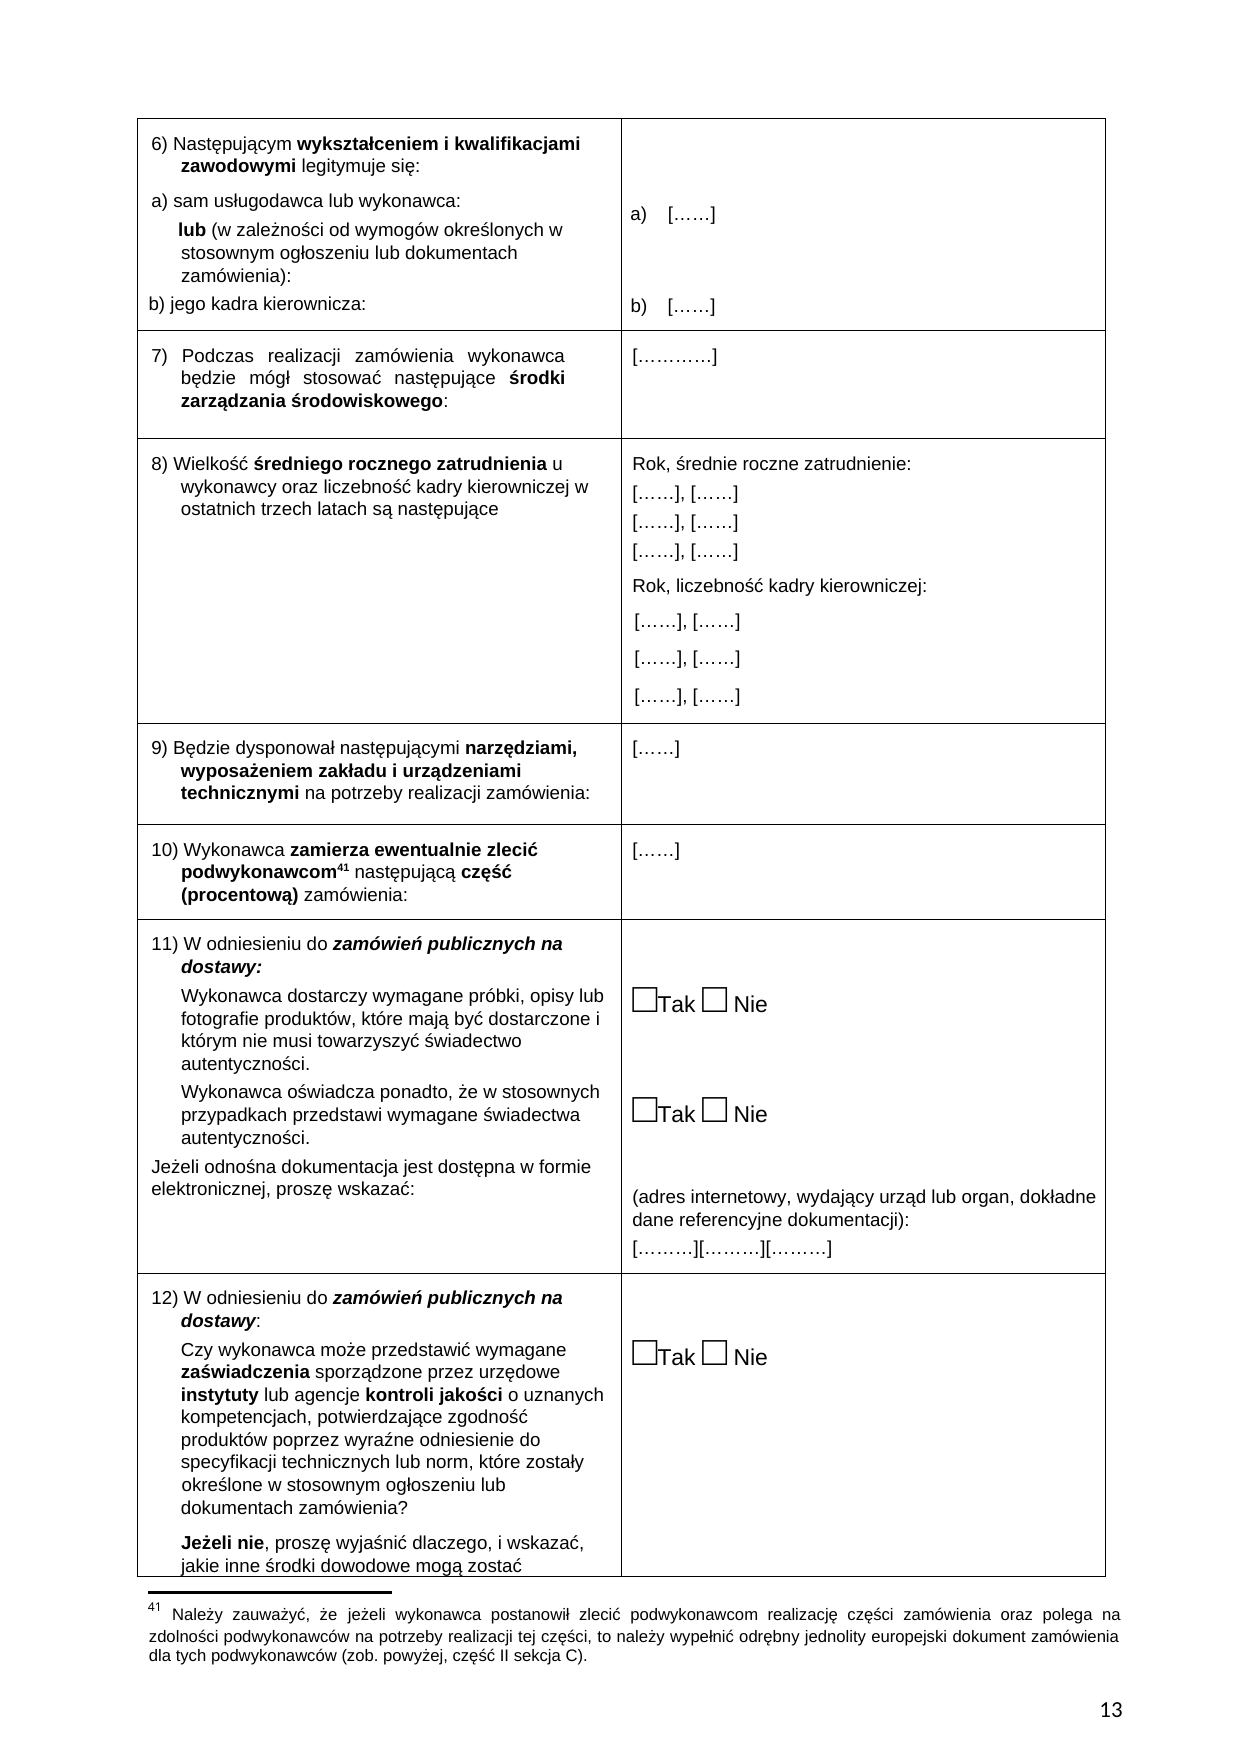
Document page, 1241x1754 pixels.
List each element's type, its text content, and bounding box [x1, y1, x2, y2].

table_cell 8) Wielkość średniego rocznego zatrudnienia u wykonawcy oraz liczebność kadry kierowniczej w ostatnich trzech latach są następujące [138, 439, 621, 722]
table_cell [……] [……] [622, 119, 1105, 330]
table_cell […………] [622, 331, 1105, 438]
table_cell 11) W odniesieniu do zamówień publicznych na dostawy: Wykonawca dostarczy wymagane próbki, opisy lub fotografie produktów, które mają być dostarczone i którym nie musi towarzyszyć świadectwo autentyczności. Wykonawca oświadcza ponadto, że w stosownych przypadkach przedstawi wymagane świadectwa autentyczności. Jeżeli odnośna dokumentacja jest dostępna w formie elektronicznej, proszę wskazać: [138, 920, 621, 1272]
table_cell □Tak □ Nie □Tak □ Nie (adres internetowy, wydający urząd lub organ, dokładne dane referencyjne dokumentacji): [………][………][………] [622, 920, 1105, 1272]
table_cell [138, 1274, 621, 1576]
table_cell [……] [622, 724, 1105, 824]
table_cell 7) Podczas realizacji zamówienia wykonawca będzie mógł stosować następujące środki zarządzania środowiskowego: [138, 331, 621, 438]
table_cell 9) Będzie dysponował następującymi narzędziami, wyposażeniem zakładu i urządzeniami technicznymi na potrzeby realizacji zamówienia: [138, 724, 621, 824]
table_cell Rok, średnie roczne zatrudnienie: [……], [……] [……], [……] [……], [……] Rok, liczebność kadry kierowniczej: [……], [……] [……], [……] [……], [……] [622, 439, 1105, 722]
table_cell 6) Następującym wykształceniem i kwalifikacjami zawodowymi legitymuje się: a) sam usługodawca lub wykonawca: lub (w zależności od wymogów określonych w stosownym ogłoszeniu lub dokumentach zamówienia): b) jego kadra kierownicza: [138, 119, 621, 330]
table_cell 10) Wykonawca zamierza ewentualnie zlecić podwykonawcom następującą część (procentową) zamówienia: [138, 825, 621, 919]
table_cell [……] [622, 825, 1105, 919]
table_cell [622, 1274, 1105, 1576]
